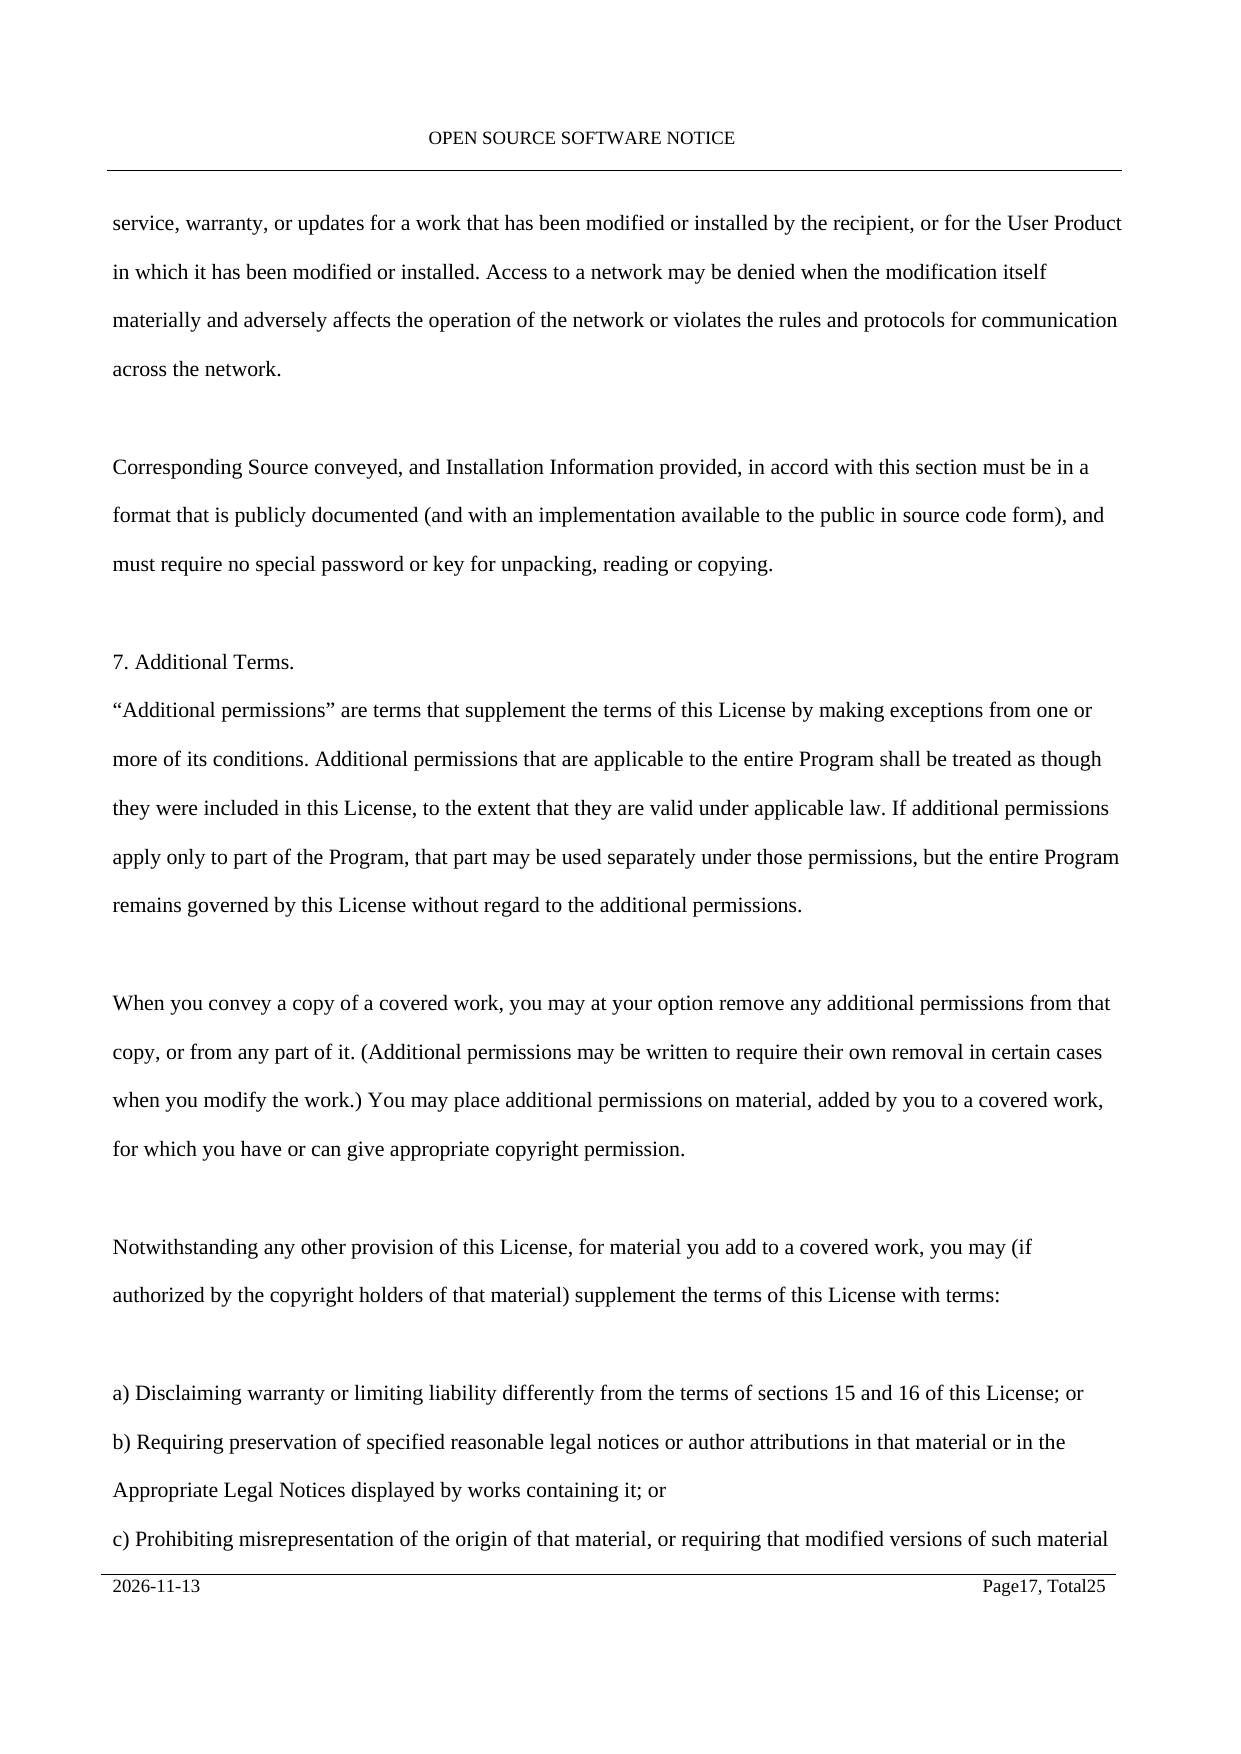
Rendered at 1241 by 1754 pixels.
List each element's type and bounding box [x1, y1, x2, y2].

text [112, 206, 1128, 1555]
